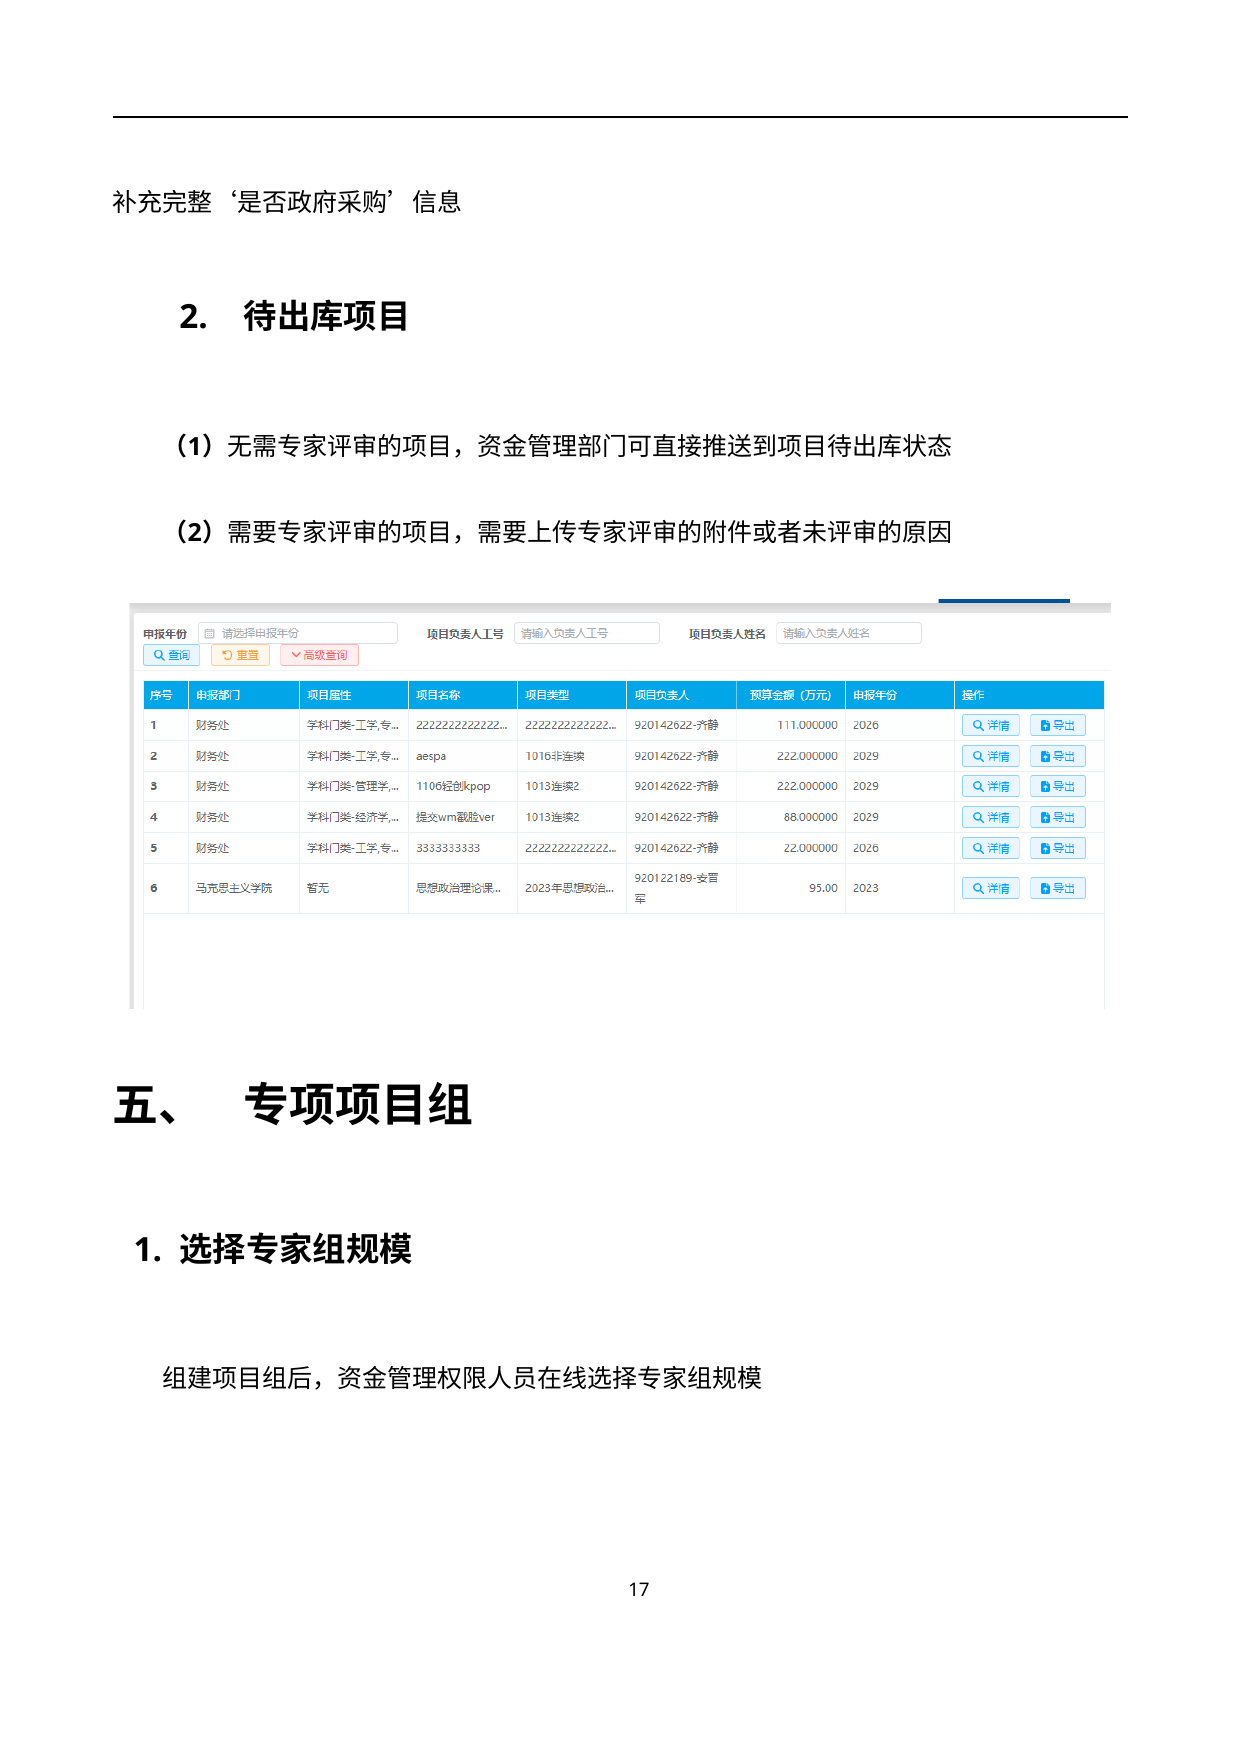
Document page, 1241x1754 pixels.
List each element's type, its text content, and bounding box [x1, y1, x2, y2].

text （2）需要专家评审的项目，需要上传专家评审的附件或者未评审的原因 [112, 496, 1128, 564]
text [112, 167, 1128, 235]
subtitle 待出库项目 [179, 280, 1128, 348]
text 组建项目组后，资金管理权限人员在线选择专家组规模 [112, 1343, 1128, 1411]
subtitle 选择专家组规模 [133, 1213, 1128, 1281]
picture [129, 599, 1111, 1009]
text （1）无需专家评审的项目，资金管理部门可直接推送到项目待出库状态 [112, 410, 1128, 478]
subtitle 专项项目组 [112, 1068, 1128, 1136]
